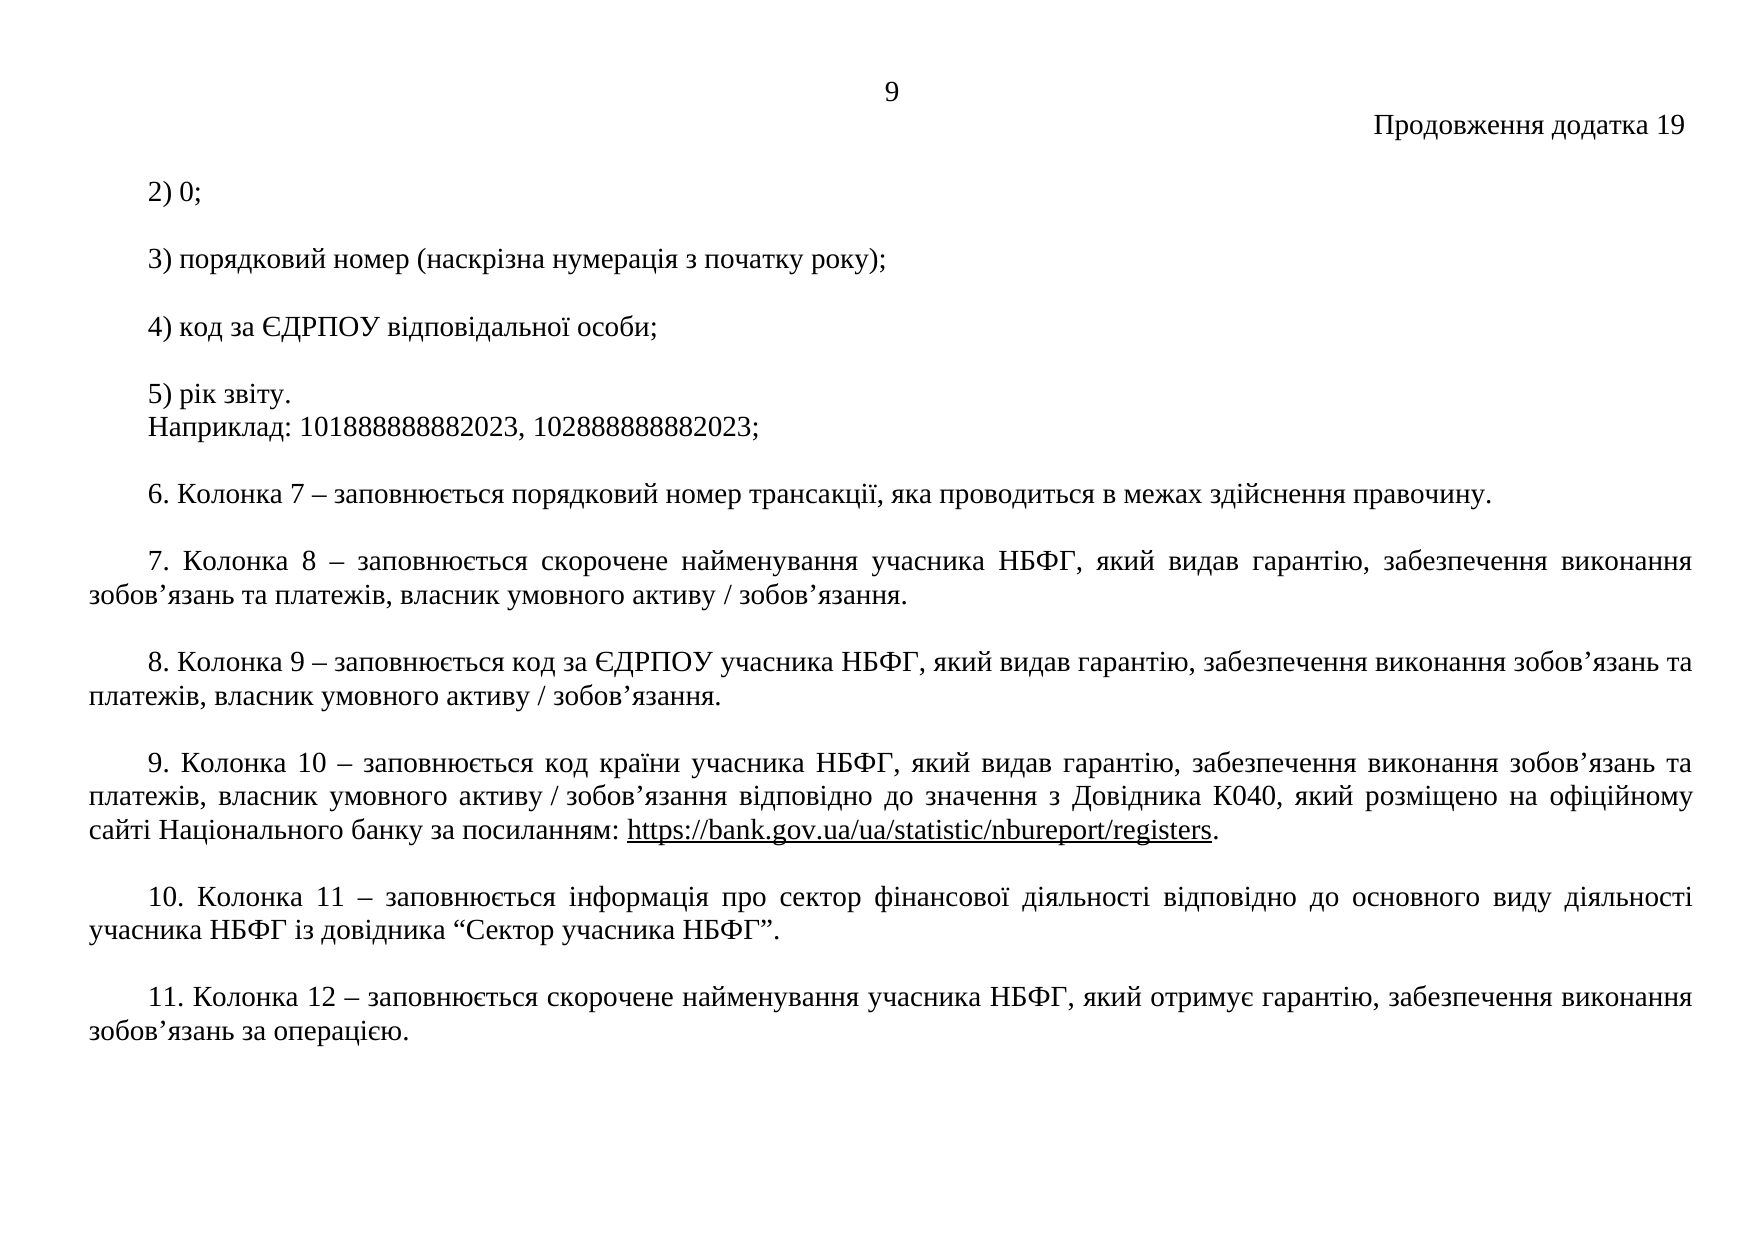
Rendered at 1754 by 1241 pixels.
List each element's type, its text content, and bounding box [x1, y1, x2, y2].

text 9. Колонка 10 – заповнюється код країни учасника НБФГ, який видав гарантію, забезпечення виконання зобовʼязань та платежів, власник умовного активу / зобовʼязання відповідно до значення з Довідника К040, який розміщено на офіційному сайті Національного банку за посиланням: https://bank.gov.ua/ua/statistic/nbureport/registers. [89, 745, 1695, 845]
text 2) 0; [89, 174, 1695, 208]
text 10. Колонка 11 – заповнюється інформація про сектор фінансової діяльності відповідно до основного виду діяльності учасника НБФГ із довідника “Сектор учасника НБФГ”. [89, 879, 1695, 946]
text 6. Колонка 7 – заповнюється порядковий номер трансакції, яка проводиться в межах здійснення правочину. [89, 476, 1695, 510]
text Наприклад: 101888888882023, 102888888882023; [89, 409, 1695, 443]
text 4) код за ЄДРПОУ відповідальної особи; [89, 309, 1695, 342]
text 8. Колонка 9 – заповнюється код за ЄДРПОУ учасника НБФГ, який видав гарантію, забезпечення виконання зобовʼязань та платежів, власник умовного активу / зобовʼязання. [89, 644, 1695, 711]
text 7. Колонка 8 – заповнюється скорочене найменування учасника НБФГ, який видав гарантію, забезпечення виконання зобов’язань та платежів, власник умовного активу / зобов’язання. [89, 543, 1695, 611]
text 11. Колонка 12 – заповнюється скорочене найменування учасника НБФГ, який отримує гарантію, забезпечення виконання зобовʼязань за операцією. [89, 979, 1695, 1047]
text 3) порядковий номер (наскрізна нумерація з початку року); [89, 242, 1695, 275]
text 5) рік звіту. [89, 376, 1695, 409]
